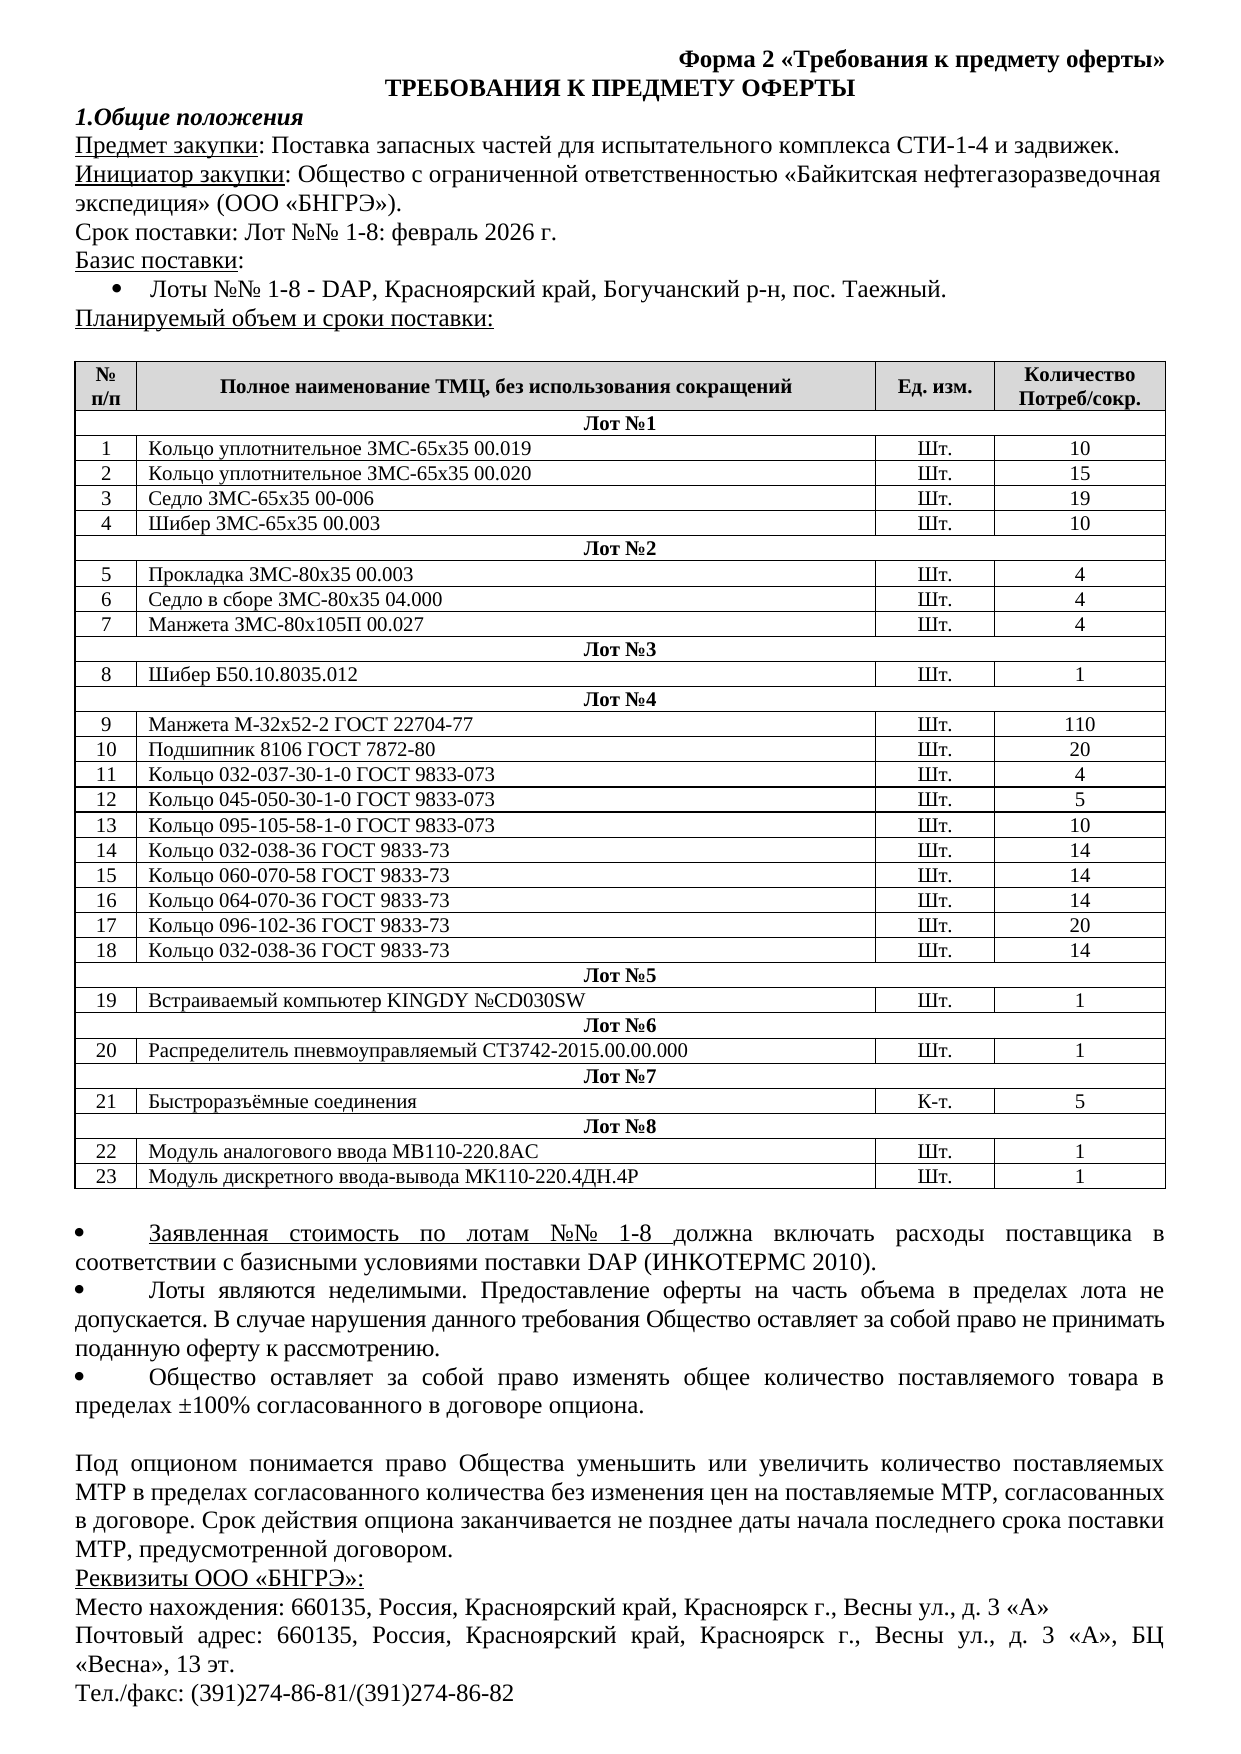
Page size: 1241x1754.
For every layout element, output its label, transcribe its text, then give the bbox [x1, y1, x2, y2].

table_cell 23 [76, 1164, 136, 1188]
text Реквизиты ООО «БНГРЭ»: [75, 1563, 1165, 1592]
table_header № п/п [76, 362, 136, 410]
table_cell Кольцо 096-102-36 ГОСТ 9833-73 [137, 913, 875, 937]
table_cell Кольцо уплотнительное ЗМС-65х35 00.019 [137, 436, 875, 460]
table_cell 13 [76, 813, 136, 837]
table_cell Модуль аналогового ввода МВ110-220.8АС [137, 1139, 875, 1163]
table_cell Лот №8 [76, 1114, 1165, 1138]
table_cell 7 [76, 612, 136, 636]
table_cell Шт. [876, 888, 994, 912]
table_cell Шт. [876, 938, 994, 962]
table_cell 6 [76, 587, 136, 611]
table_cell 11 [76, 762, 136, 786]
table_cell 17 [76, 913, 136, 937]
table_cell 9 [76, 712, 136, 736]
table_cell Лот №2 [76, 536, 1165, 560]
list Лоты являются неделимыми. Предоставление оферты на часть объема в пределах лота не допускается. В случае нарушения данного требования Общество оставляет за собой право не принимать поданную оферту к рассмотрению. [75, 1275, 1165, 1362]
table_cell 4 [76, 511, 136, 535]
table_cell Модуль дискретного ввода-вывода МК110-220.4ДН.4Р [137, 1164, 875, 1188]
table_cell Шт. [876, 712, 994, 736]
table_cell 110 [995, 712, 1165, 736]
table_cell Кольцо 032-038-36 ГОСТ 9833-73 [137, 938, 875, 962]
table_cell 18 [76, 938, 136, 962]
text Планируемый объем и сроки поставки: [75, 303, 1165, 332]
text Базис поставки: [75, 246, 1165, 274]
table_cell Кольцо 064-070-36 ГОСТ 9833-73 [137, 888, 875, 912]
table_cell Шт. [876, 486, 994, 510]
table_cell Шт. [876, 838, 994, 862]
table_cell 19 [76, 988, 136, 1012]
table_header Полное наименование ТМЦ, без использования сокращений [137, 362, 875, 410]
table_cell 14 [995, 863, 1165, 887]
table_cell Шт. [876, 662, 994, 686]
table_cell 20 [995, 737, 1165, 761]
table_cell 10 [995, 436, 1165, 460]
table_cell Манжета ЗМС-80х105П 00.027 [137, 612, 875, 636]
table_cell 1 [995, 1039, 1165, 1062]
table_cell Шт. [876, 988, 994, 1012]
table_cell Шт. [876, 587, 994, 611]
table_cell Шт. [876, 561, 994, 586]
table_cell 1 [995, 1164, 1165, 1188]
table_cell Шт. [876, 1039, 994, 1062]
table_cell 22 [76, 1139, 136, 1163]
text 1.Общие положения [75, 102, 1165, 131]
text Форма 2 «Требования к предмету оферты» [75, 44, 1165, 73]
table_cell Кольцо 045-050-30-1-0 ГОСТ 9833-073 [137, 788, 875, 811]
text ТРЕБОВАНИЯ К ПРЕДМЕТУ ОФЕРТЫ [75, 73, 1165, 102]
table_cell 10 [76, 737, 136, 761]
table_cell 15 [995, 461, 1165, 485]
table_cell Шт. [876, 813, 994, 837]
table_cell Седло в сборе ЗМС-80х35 04.000 [137, 587, 875, 611]
table_cell 1 [995, 1139, 1165, 1163]
table_cell 20 [76, 1039, 136, 1062]
table_header Ед. изм. [876, 362, 994, 410]
table_cell 14 [76, 838, 136, 862]
table_cell Шт. [876, 1139, 994, 1163]
table_cell Лот №7 [76, 1064, 1165, 1088]
table_cell 4 [995, 762, 1165, 786]
table_cell Шибер Б50.10.8035.012 [137, 662, 875, 686]
table_cell 14 [995, 838, 1165, 862]
table_cell Распределитель пневмоуправляемый СТ3742-2015.00.00.000 [137, 1039, 875, 1062]
table_cell Кольцо 032-038-36 ГОСТ 9833-73 [137, 838, 875, 862]
table_cell Шт. [876, 737, 994, 761]
table_cell Седло ЗМС-65х35 00-006 [137, 486, 875, 510]
table_cell Подшипник 8106 ГОСТ 7872-80 [137, 737, 875, 761]
table_cell Шт. [876, 436, 994, 460]
table_cell Лот №4 [76, 687, 1165, 711]
table_cell Кольцо 032-037-30-1-0 ГОСТ 9833-073 [137, 762, 875, 786]
table_cell 19 [995, 486, 1165, 510]
table_cell Быстроразъёмные соединения [137, 1089, 875, 1113]
list Лоты №№ 1-8 - DAP, Красноярский край, Богучанский р-н, пос. Таежный. [112, 274, 1165, 303]
table_cell 4 [995, 587, 1165, 611]
table_cell 5 [995, 788, 1165, 811]
table_cell 1 [76, 436, 136, 460]
table_cell 21 [76, 1089, 136, 1113]
table_cell Шибер ЗМС-65х35 00.003 [137, 511, 875, 535]
table_cell 5 [995, 1089, 1165, 1113]
text Инициатор закупки: Общество с ограниченной ответственностью «Байкитская нефтегазоразведочная экспедиция» (ООО «БНГРЭ»). [75, 159, 1165, 217]
table_cell 15 [76, 863, 136, 887]
table_header Количество Потреб/сокр. [995, 362, 1165, 410]
table_cell 1 [995, 662, 1165, 686]
list Заявленная стоимость по лотам №№ 1-8 должна включать расходы поставщика в соответствии с базисными условиями поставки DAP (ИНКОТЕРМС 2010). [75, 1218, 1165, 1275]
table_cell Шт. [876, 461, 994, 485]
table_cell Шт. [876, 788, 994, 811]
text Срок поставки: Лот №№ 1-8: февраль 2026 г. [75, 217, 1165, 246]
text Место нахождения: 660135, Россия, Красноярский край, Красноярск г., Весны ул., д. 3 «А» [75, 1592, 1165, 1620]
table_cell Кольцо уплотнительное ЗМС-65х35 00.020 [137, 461, 875, 485]
table_cell 4 [995, 612, 1165, 636]
table_cell Шт. [876, 1164, 994, 1188]
table_cell Шт. [876, 762, 994, 786]
table_cell 5 [76, 561, 136, 586]
table_cell 8 [76, 662, 136, 686]
table_cell 12 [76, 788, 136, 811]
table_cell К-т. [876, 1089, 994, 1113]
table_cell Шт. [876, 511, 994, 535]
table_cell 2 [76, 461, 136, 485]
table_cell Лот №6 [76, 1013, 1165, 1037]
table_cell 20 [995, 913, 1165, 937]
table_cell Шт. [876, 913, 994, 937]
text Под опционом понимается право Общества уменьшить или увеличить количество поставляемых МТР в пределах согласованного количества без изменения цен на поставляемые МТР, согласованных в договоре. Срок действия опциона заканчивается не позднее даты начала последнего срока поставки МТР, предусмотренной договором. [75, 1448, 1165, 1563]
table_cell 4 [995, 561, 1165, 586]
table_cell Лот №3 [76, 637, 1165, 661]
text Тел./факс: (391)274-86-81/(391)274-86-82 [75, 1678, 1165, 1707]
table_cell Шт. [876, 612, 994, 636]
table_cell 14 [995, 938, 1165, 962]
table_cell 1 [995, 988, 1165, 1012]
table_cell 10 [995, 511, 1165, 535]
table_cell Манжета М-32х52-2 ГОСТ 22704-77 [137, 712, 875, 736]
list Общество оставляет за собой право изменять общее количество поставляемого товара в пределах ±100% согласованного в договоре опциона. [75, 1362, 1165, 1419]
table_cell Прокладка ЗМС-80х35 00.003 [137, 561, 875, 586]
table_cell Лот №5 [76, 963, 1165, 987]
table_cell 3 [76, 486, 136, 510]
table_cell Кольцо 060-070-58 ГОСТ 9833-73 [137, 863, 875, 887]
table_cell 14 [995, 888, 1165, 912]
table_cell 10 [995, 813, 1165, 837]
table_cell Лот №1 [76, 411, 1165, 435]
text Почтовый адрес: 660135, Россия, Красноярский край, Красноярск г., Весны ул., д. 3 «А», БЦ «Весна», 13 эт. [75, 1620, 1165, 1678]
table_cell Шт. [876, 863, 994, 887]
text Предмет закупки: Поставка запасных частей для испытательного комплекса СТИ-1-4 и задвижек. [75, 131, 1165, 159]
table_cell Встраиваемый компьютер KINGDY №CD030SW [137, 988, 875, 1012]
table_cell Кольцо 095-105-58-1-0 ГОСТ 9833-073 [137, 813, 875, 837]
table_cell 16 [76, 888, 136, 912]
